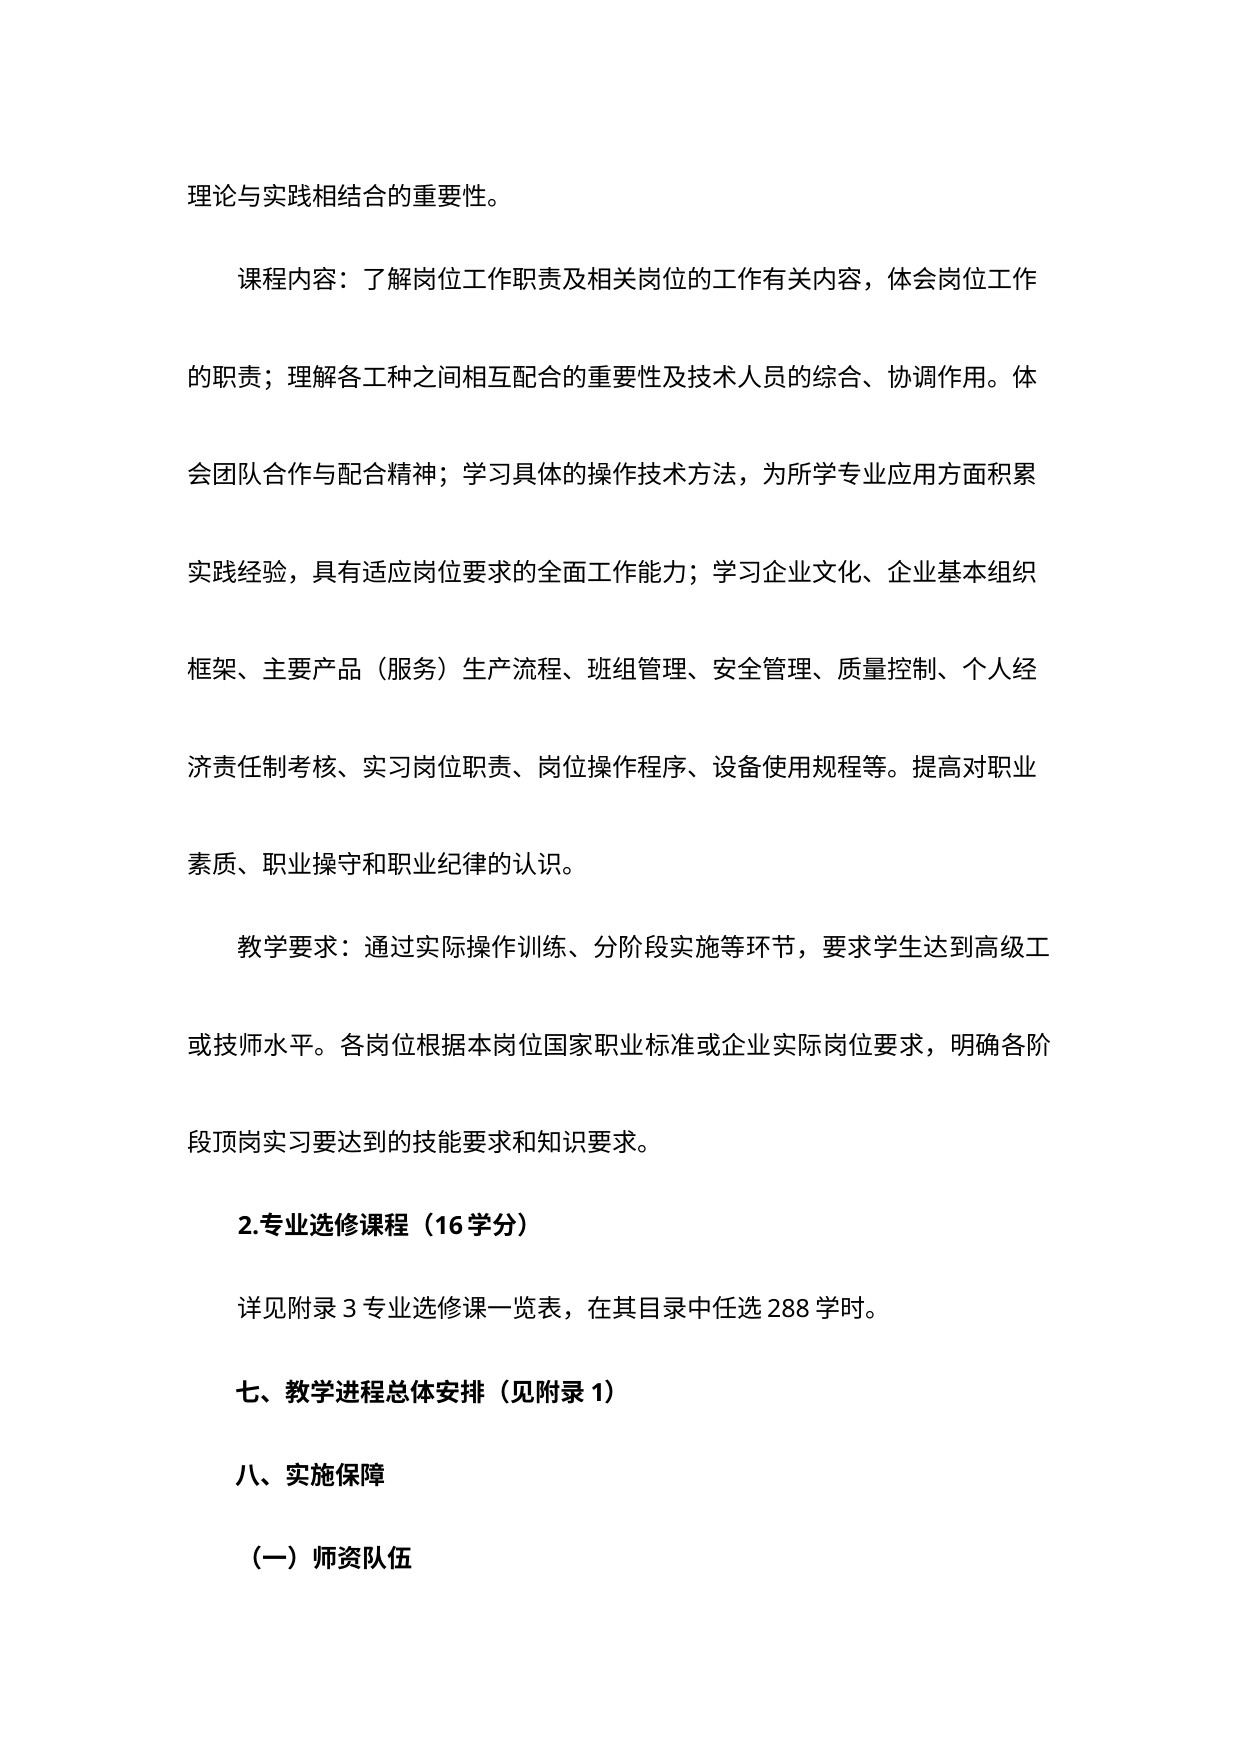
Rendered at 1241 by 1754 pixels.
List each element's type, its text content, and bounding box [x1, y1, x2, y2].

list 师资队伍 [187, 1524, 1053, 1589]
text 课程内容：了解岗位工作职责及相关岗位的工作有关内容，体会岗位工作的职责；理解各工种之间相互配合的重要性及技术人员的综合、协调作用。体会团队合作与配合精神；学习具体的操作技术方法，为所学专业应用方面积累实践经验，具有适应岗位要求的全面工作能力；学习企业文化、企业基本组织框架、主要产品（服务）生产流程、班组管理、安全管理、质量控制、个人经济责任制考核、实习岗位职责、岗位操作程序、设备使用规程等。提高对职业素质、职业操守和职业纪律的认识。 [187, 245, 1053, 895]
list 八、实施保障 [185, 1441, 1053, 1506]
text 2.专业选修课程（16学分） [187, 1191, 1053, 1256]
text 教学要求：通过实际操作训练、分阶段实施等环节，要求学生达到高级工或技师水平。各岗位根据本岗位国家职业标准或企业实际岗位要求，明确各阶段顶岗实习要达到的技能要求和知识要求。 [187, 913, 1053, 1173]
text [187, 162, 1053, 227]
text 详见附录3专业选修课一览表，在其目录中任选288学时。 [187, 1274, 1053, 1339]
list 七、教学进程总体安排（见附录1） [185, 1358, 1053, 1423]
